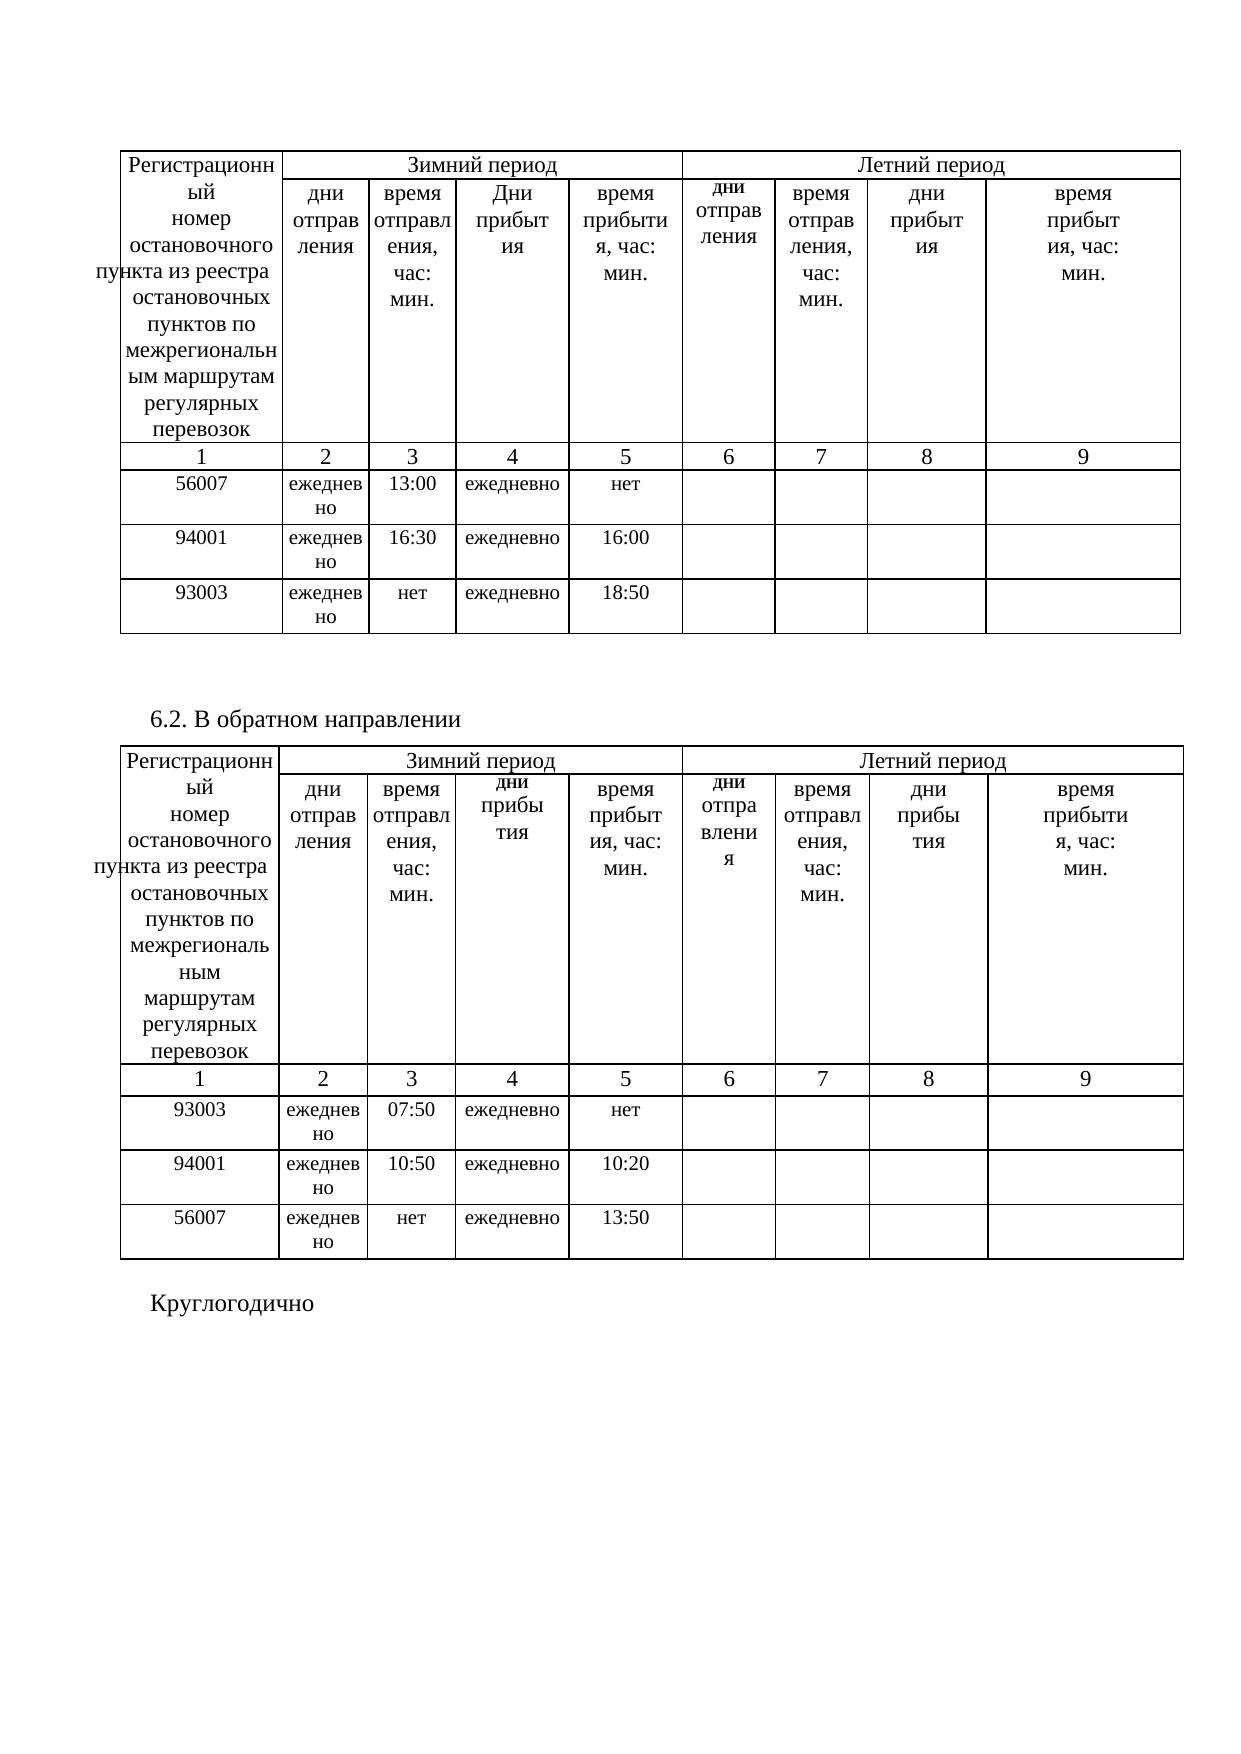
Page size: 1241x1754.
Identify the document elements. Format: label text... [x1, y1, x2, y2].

table_cell 13:00 [370, 471, 455, 524]
table_cell 10:50 [368, 1151, 455, 1204]
table_cell нет [370, 580, 455, 632]
table_cell [987, 580, 1180, 632]
table_cell ежедневно [457, 471, 568, 524]
table_cell 9 [987, 443, 1180, 469]
table_cell время прибыти я, час: мин. [989, 775, 1183, 1063]
table_cell ежедневно [456, 1151, 568, 1204]
table_cell [987, 471, 1180, 524]
table_cell время отправл ения, час: мин. [370, 180, 455, 441]
table_cell ежедневно [457, 580, 568, 632]
table_cell [683, 525, 774, 578]
table_cell [776, 1097, 869, 1149]
table_cell 6 [683, 1065, 775, 1095]
table_header Зимний период [280, 747, 682, 773]
table_cell 93003 [121, 1097, 278, 1149]
table_cell [683, 580, 774, 632]
table_cell 5 [570, 443, 682, 469]
table_cell ежедневно [280, 1097, 367, 1149]
text Круглогодично [150, 1288, 1090, 1317]
table_cell [870, 1151, 987, 1204]
table_cell нет [570, 1097, 682, 1149]
table_cell время прибыт ия, час: мин. [987, 180, 1180, 441]
table_cell [989, 1205, 1183, 1258]
table_cell 5 [570, 1065, 682, 1095]
table_cell [989, 1097, 1183, 1149]
table_cell [776, 525, 867, 578]
table_cell 2 [283, 443, 368, 469]
table_cell 9 [989, 1065, 1183, 1095]
table_cell 7 [776, 443, 867, 469]
table_cell 94001 [121, 525, 282, 578]
table_cell нет [368, 1205, 455, 1258]
table_cell 07:50 [368, 1097, 455, 1149]
table_cell Дни прибыт ия [457, 180, 568, 441]
table_cell время отправл ения, час: мин. [368, 775, 455, 1063]
table_cell 94001 [121, 1151, 278, 1204]
table_cell 56007 [121, 471, 282, 524]
table_cell 2 [280, 1065, 367, 1095]
table_cell 1 [121, 1065, 278, 1095]
table_cell 1 [121, 443, 282, 469]
table_cell 8 [870, 1065, 987, 1095]
table_cell ДНИ отправ ления [683, 180, 774, 441]
table_cell [683, 1205, 775, 1258]
table_cell время прибыти я, час: мин. [570, 180, 682, 441]
table_cell ежедневно [456, 1205, 568, 1258]
table_cell ежедневно [457, 525, 568, 578]
table_cell 7 [776, 1065, 869, 1095]
table_header Зимний период [283, 152, 682, 178]
table_cell 4 [457, 443, 568, 469]
table_cell [683, 471, 774, 524]
table_cell ДНИ прибы тия [456, 775, 568, 1063]
table_cell 13:50 [570, 1205, 682, 1258]
table_cell нет [570, 471, 682, 524]
table_header Регистрационный номер остановочного пункта из реестра остановочных пунктов по межрегиональным маршрутам регулярных перевозок [121, 747, 278, 1063]
table_cell ежедневно [280, 1151, 367, 1204]
table_cell ежедневно [280, 1205, 367, 1258]
table_cell 56007 [121, 1205, 278, 1258]
table_cell время прибыт ия, час: мин. [570, 775, 682, 1063]
table_cell 4 [456, 1065, 568, 1095]
table_cell [868, 471, 985, 524]
table_cell время отправ ления, час: мин. [776, 180, 867, 441]
table_cell дни отправ ления [280, 775, 367, 1063]
table_cell [868, 525, 985, 578]
table_cell 8 [868, 443, 985, 469]
table_cell дни прибы тия [870, 775, 987, 1063]
table_cell 16:30 [370, 525, 455, 578]
table_cell [683, 1151, 775, 1204]
table_header Летний период [683, 152, 1180, 178]
table_cell 6 [683, 443, 774, 469]
table_cell 16:00 [570, 525, 682, 578]
table_cell ежедневно [456, 1097, 568, 1149]
table_cell [870, 1097, 987, 1149]
table_cell [776, 471, 867, 524]
table_header Регистрационный номер остановочного пункта из реестра остановочных пунктов по межрегиональным маршрутам регулярных перевозок [121, 152, 282, 441]
table_cell [776, 580, 867, 632]
table_cell 10:20 [570, 1151, 682, 1204]
table_cell дни прибыт ия [868, 180, 985, 441]
table_header Летний период [683, 747, 1183, 773]
text 6.2. В обратном направлении [150, 704, 1090, 733]
table_cell ежедневно [283, 471, 368, 524]
table_cell 3 [370, 443, 455, 469]
table_cell 93003 [121, 580, 282, 632]
table_cell [776, 1151, 869, 1204]
table_cell [870, 1205, 987, 1258]
table_cell ежедневно [283, 525, 368, 578]
table_cell [987, 525, 1180, 578]
table_cell ДНИ отпра влени я [683, 775, 775, 1063]
table_cell [776, 1205, 869, 1258]
table_cell [683, 1097, 775, 1149]
table_cell 18:50 [570, 580, 682, 632]
table_cell время отправл ения, час: мин. [776, 775, 869, 1063]
table_cell ежедневно [283, 580, 368, 632]
table_cell 3 [368, 1065, 455, 1095]
table_cell [989, 1151, 1183, 1204]
table_cell дни отправ ления [283, 180, 368, 441]
table_cell [868, 580, 985, 632]
